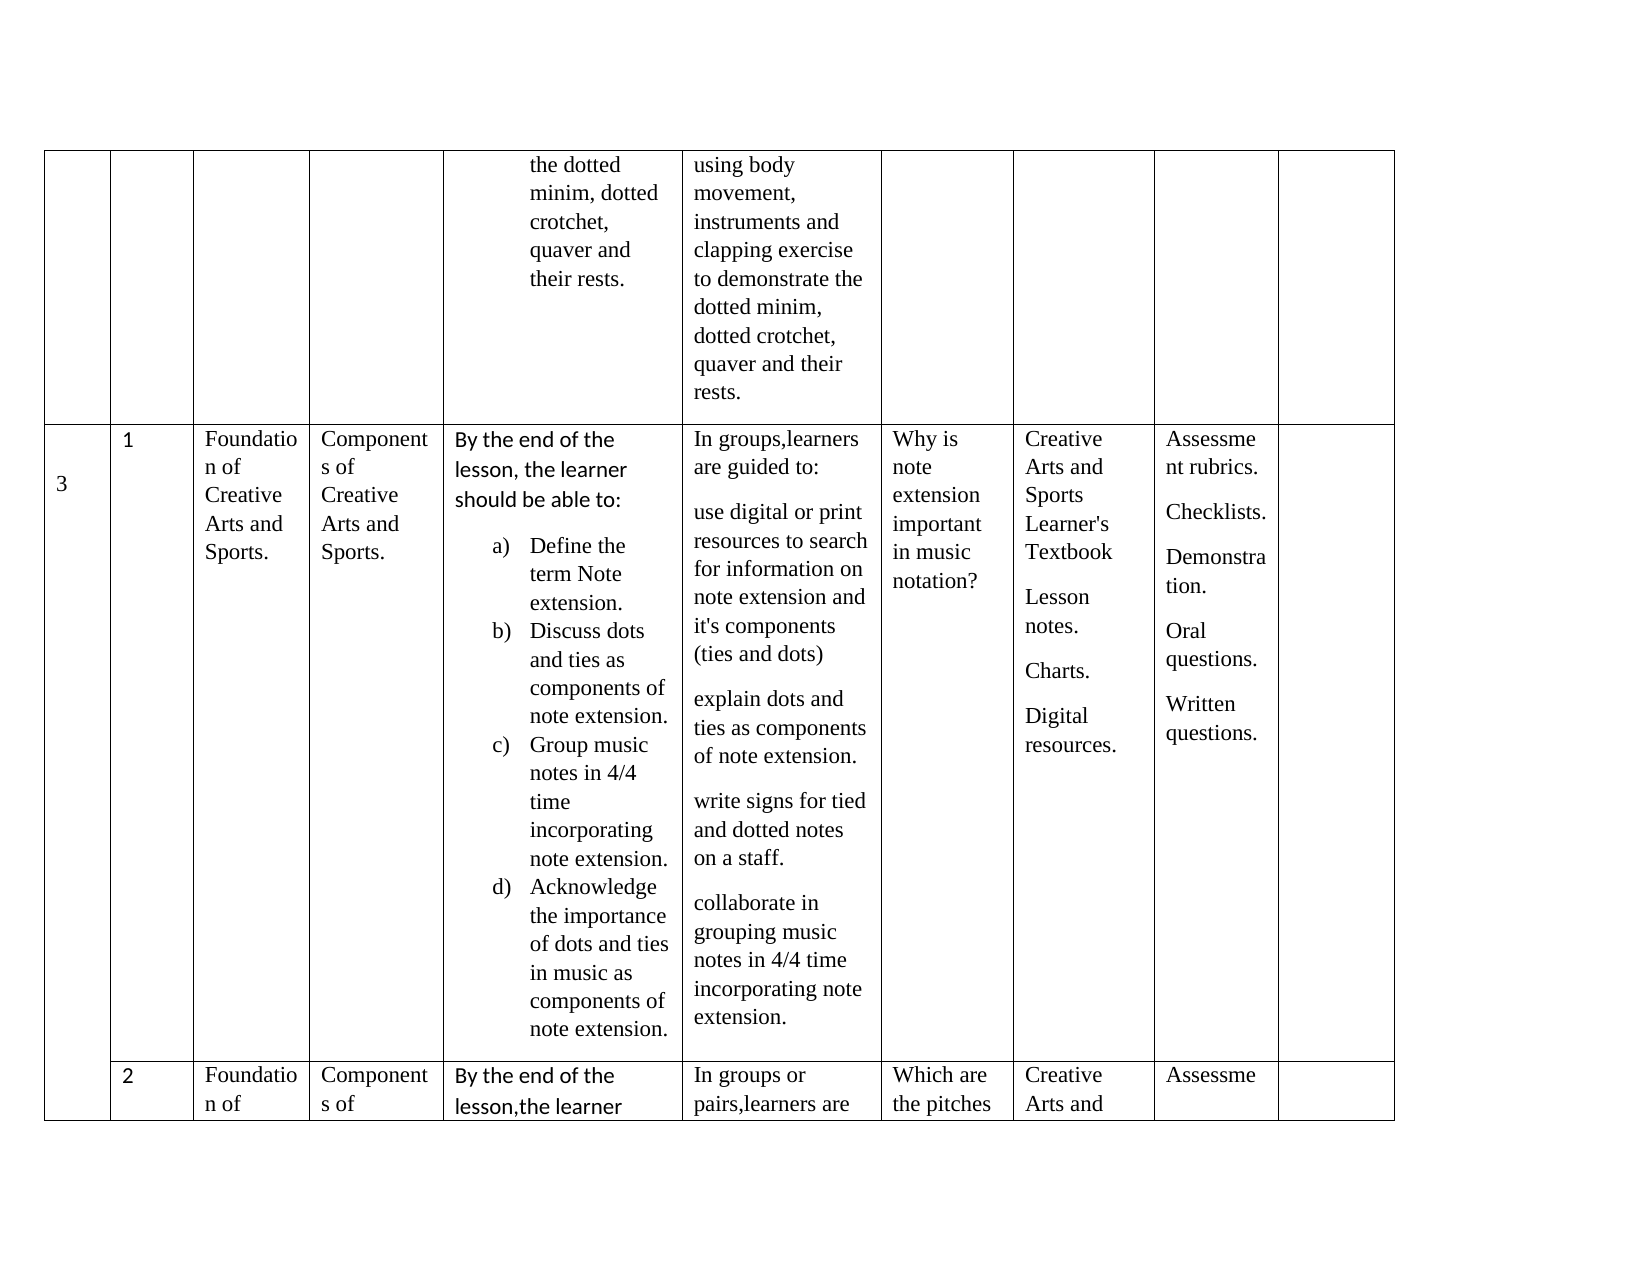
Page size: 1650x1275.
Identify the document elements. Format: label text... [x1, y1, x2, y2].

table_cell Foundation of Creative Arts and Sports. [194, 425, 309, 1061]
table_cell Creative Arts and Sports Learner's Textbook Lesson notes. Charts. Digital resources. [1014, 425, 1154, 1061]
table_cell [194, 1062, 309, 1120]
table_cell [194, 151, 309, 424]
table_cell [882, 151, 1013, 424]
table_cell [1155, 151, 1278, 424]
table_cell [310, 1062, 443, 1120]
table_cell 5 [111, 151, 193, 424]
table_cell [1155, 1062, 1278, 1120]
table_cell [1279, 1062, 1394, 1120]
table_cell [444, 151, 682, 424]
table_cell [1014, 1062, 1154, 1120]
table_cell 2 [111, 1062, 193, 1120]
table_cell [1014, 151, 1154, 424]
table_cell Assessment rubrics. Checklists. Demonstration. Oral questions. Written questions. [1155, 425, 1278, 1061]
table_cell Components of Creative Arts and Sports. [310, 425, 443, 1061]
table_cell 1 [111, 425, 193, 1061]
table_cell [882, 1062, 1013, 1120]
table_cell In groups,learners are guided to: use digital or print resources to search for information on note extension and it's components (ties and dots) explain dots and ties as components of note extension. write signs for tied and dotted notes on a staff. collaborate in grouping music notes in 4/4 time incorporating note extension. [683, 425, 881, 1061]
table_cell [1279, 151, 1394, 424]
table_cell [444, 1062, 682, 1120]
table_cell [310, 151, 443, 424]
table_cell Why is note extension important in music notation? [882, 425, 1013, 1061]
table_cell By the end of the lesson, the learner should be able to: Define the term Note extension. Discuss dots and ties as components of note extension. Group music notes in 4/4 time incorporating note extension. Acknowledge the importance of dots and ties in music as components of note extension. [444, 425, 682, 1061]
table_cell 3 [45, 425, 110, 1120]
table_cell [1279, 425, 1394, 1061]
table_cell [683, 151, 881, 424]
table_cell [683, 1062, 881, 1120]
